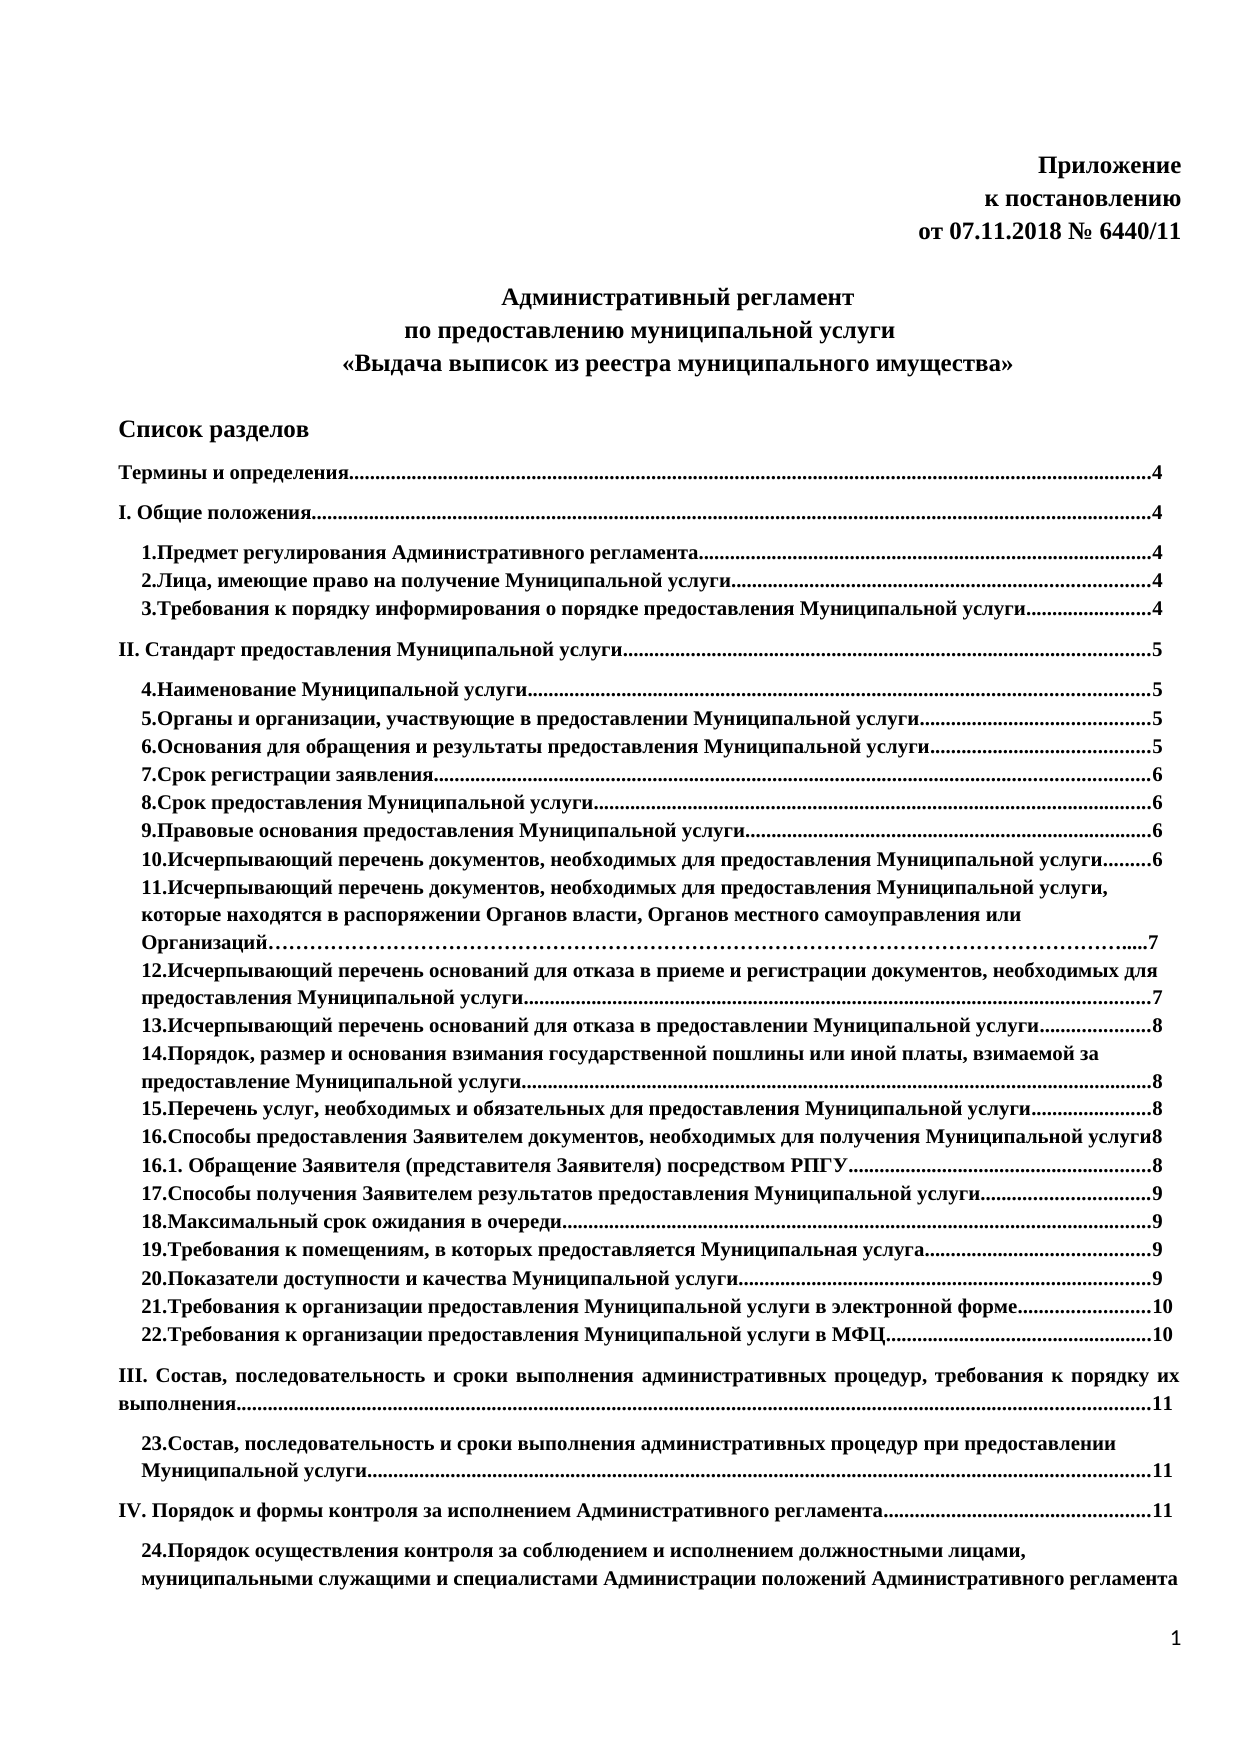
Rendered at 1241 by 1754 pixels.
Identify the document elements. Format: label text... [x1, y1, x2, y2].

text 8. Срок предоставления Муниципальной услуги 6 [141, 790, 1181, 814]
text 12. Исчерпывающий перечень оснований для отказа в приеме и регистрации документов, необходимых для предоставления Муниципальной услуги 7 [141, 958, 1181, 1009]
text «Выдача выписок из реестра муниципального имущества» [118, 348, 1181, 377]
text 9. Правовые основания предоставления Муниципальной услуги 6 [141, 818, 1181, 842]
text 7. Срок регистрации заявления 6 [141, 762, 1181, 786]
text Административный регламент [118, 282, 1181, 311]
text I. Общие положения 4 [118, 500, 1181, 524]
text 17. Способы получения Заявителем результатов предоставления Муниципальной услуги 9 [141, 1181, 1181, 1205]
text 15. Перечень услуг, необходимых и обязательных для предоставления Муниципальной услуги 8 [141, 1096, 1181, 1120]
text от 07.11.2018 № 6440/11 [118, 216, 1181, 245]
text Термины и определения 4 [118, 460, 1181, 484]
text Список разделов [118, 414, 1181, 443]
text 10. Исчерпывающий перечень документов, необходимых для предоставления Муниципальной услуги 6 [141, 847, 1181, 871]
text 19. Требования к помещениям, в которых предоставляется Муниципальная услуга 9 [141, 1237, 1181, 1261]
text 18. Максимальный срок ожидания в очереди 9 [141, 1209, 1181, 1233]
text 5. Органы и организации, участвующие в предоставлении Муниципальной услуги 5 [141, 705, 1181, 729]
text 4. Наименование Муниципальной услуги 5 [141, 677, 1181, 701]
text 21. Требования к организации предоставления Муниципальной услуги в электронной форме 10 [141, 1294, 1181, 1318]
text 2. Лица, имеющие право на получение Муниципальной услуги 4 [141, 568, 1181, 592]
text III. Состав, последовательность и сроки выполнения административных процедур, требования к порядку их выполнения 11 [118, 1363, 1181, 1414]
text 1. Предмет регулирования Административного регламента 4 [141, 540, 1181, 564]
text 23. Состав, последовательность и сроки выполнения административных процедур при предоставлении Муниципальной услуги 11 [141, 1431, 1181, 1482]
text Приложение [118, 150, 1181, 179]
text по предоставлению муниципальной услуги [118, 315, 1181, 344]
text 6. Основания для обращения и результаты предоставления Муниципальной услуги 5 [141, 734, 1181, 758]
text 16. Способы предоставления Заявителем документов, необходимых для получения Муниципальной услуги 8 [141, 1124, 1181, 1148]
text 14. Порядок, размер и основания взимания государственной пошлины или иной платы, взимаемой за предоставление Муниципальной услуги 8 [141, 1041, 1181, 1093]
text к постановлению [118, 183, 1181, 212]
text 13. Исчерпывающий перечень оснований для отказа в предоставлении Муниципальной услуги 8 [141, 1013, 1181, 1037]
text II. Стандарт предоставления Муниципальной услуги 5 [118, 637, 1181, 661]
text 16.1. Обращение Заявителя (представителя Заявителя) посредством РПГУ. 8 [141, 1153, 1181, 1177]
text IV. Порядок и формы контроля за исполнением Административного регламента 11 [118, 1498, 1181, 1522]
text 22. Требования к организации предоставления Муниципальной услуги в МФЦ 10 [141, 1322, 1181, 1346]
text 3. Требования к порядку информирования о порядке предоставления Муниципальной услуги 4 [141, 596, 1181, 620]
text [141, 1538, 1181, 1590]
text 11. Исчерпывающий перечень документов, необходимых для предоставления Муниципальной услуги, которые находятся в распоряжении Органов власти, Органов местного самоуправления или Организаций……………………………………………………………………………………………………………..... 7 [141, 875, 1181, 954]
text 20. Показатели доступности и качества Муниципальной услуги 9 [141, 1266, 1181, 1290]
